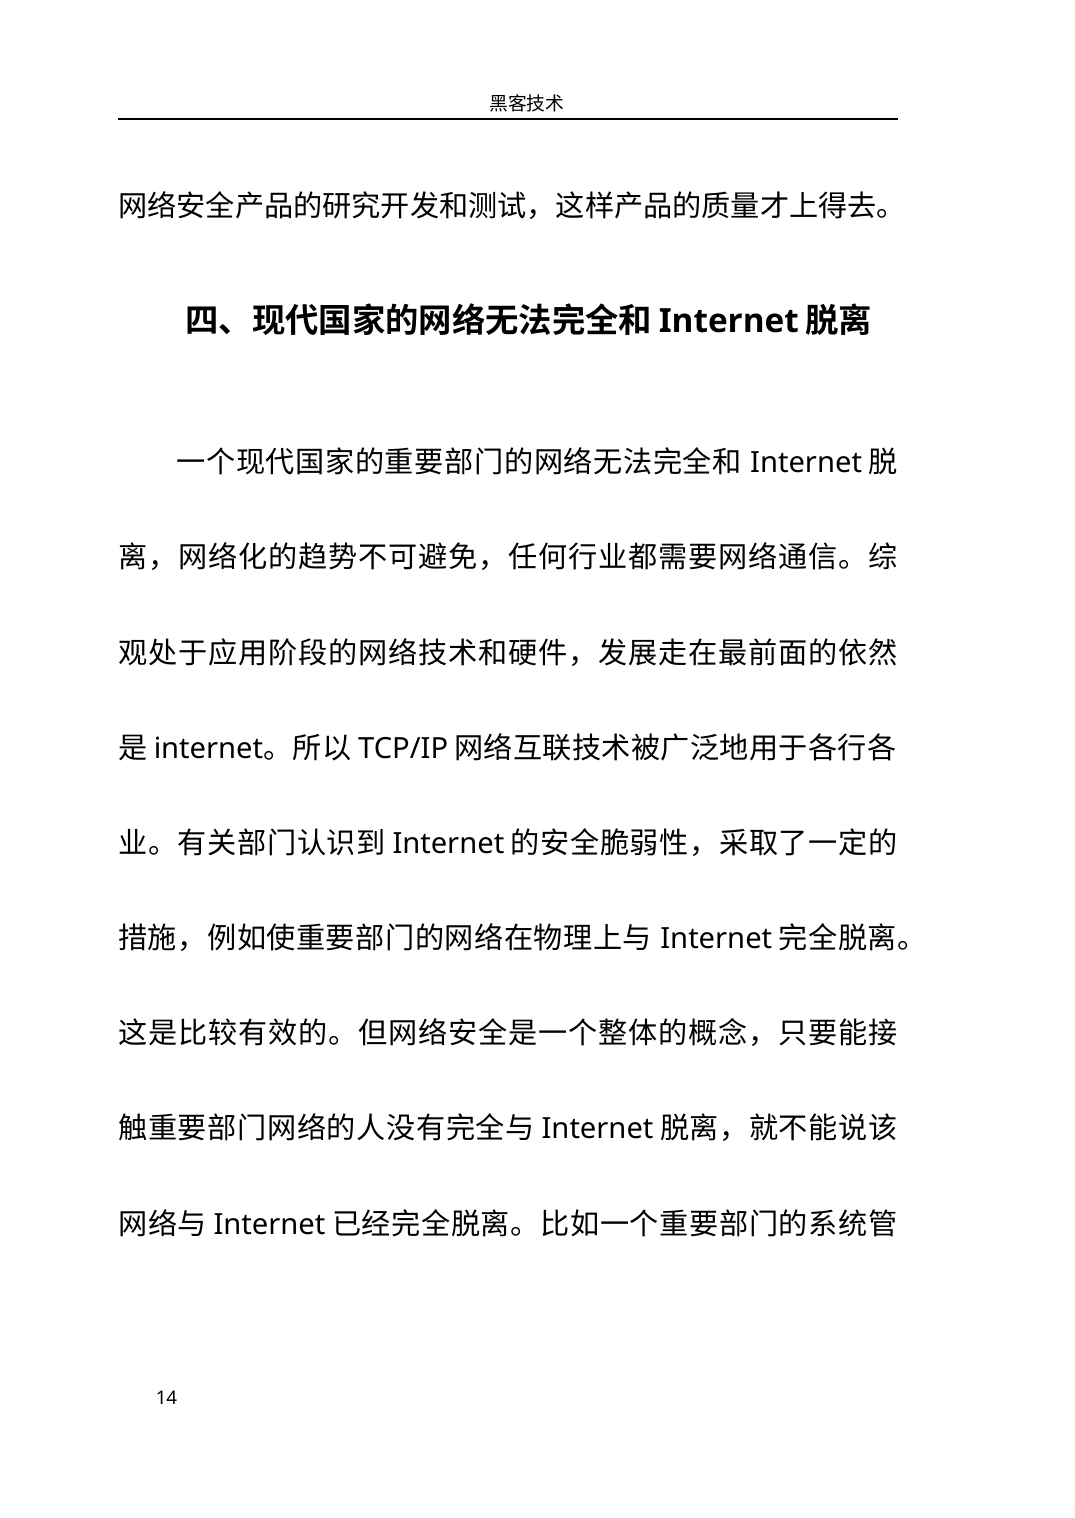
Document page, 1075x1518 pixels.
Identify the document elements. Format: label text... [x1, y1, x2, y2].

subtitle 四、现代国家的网络无法完全和Internet脱离 [118, 278, 898, 358]
